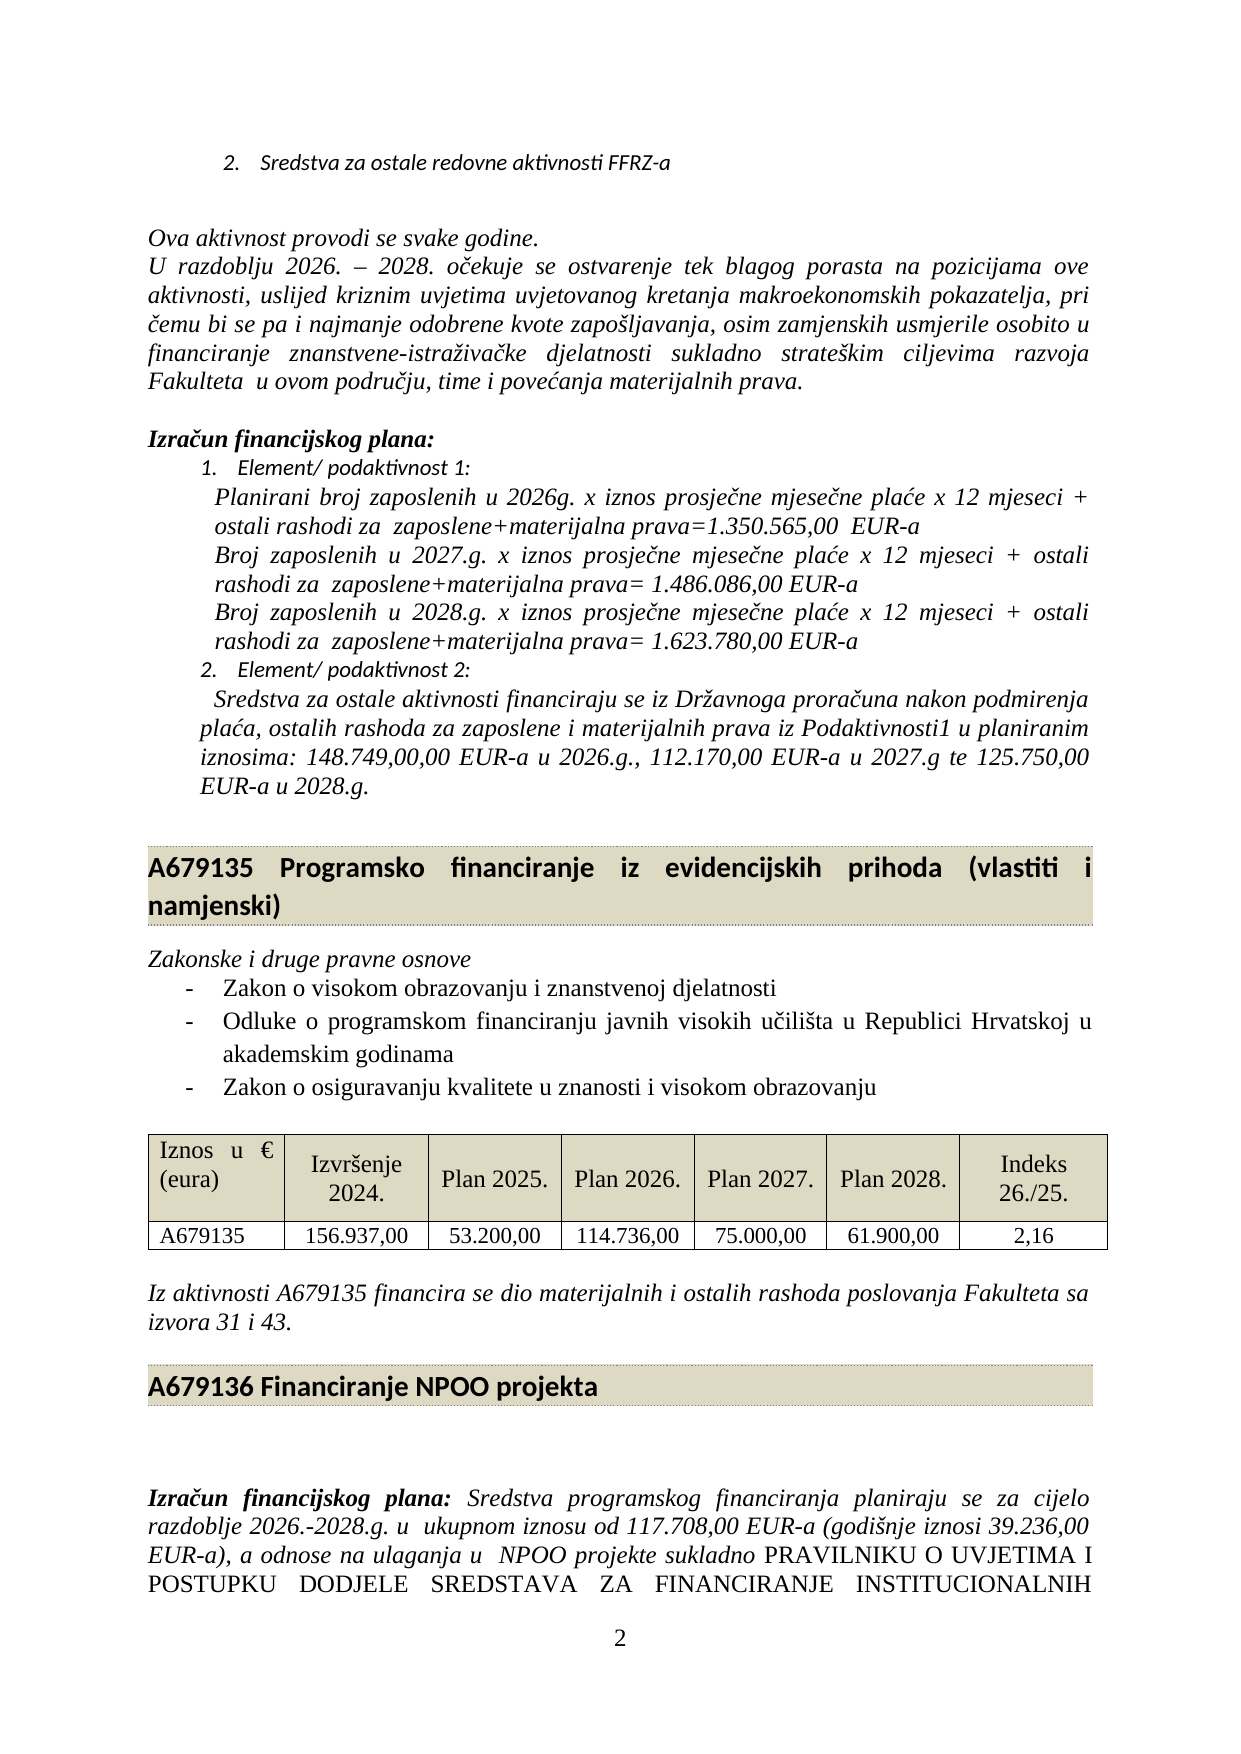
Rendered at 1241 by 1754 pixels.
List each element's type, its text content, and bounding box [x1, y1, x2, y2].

text A679135 Programsko financiranje iz evidencijskih prihoda (vlastiti i namjenski) [148, 846, 1093, 926]
table_header Iznos u € (eura) [149, 1135, 284, 1221]
table_header Plan 2027. [695, 1135, 826, 1221]
list Element/ podaktivnost 1: [200, 453, 1093, 481]
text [148, 1483, 1093, 1598]
text Ova aktivnost provodi se svake godine. [148, 223, 1093, 251]
text Sredstva za ostale aktivnosti financiraju se iz Državnoga proračuna nakon podmirenja plaća, ostalih rashoda za zaposlene i materijalnih prava iz Podaktivnosti1 u planiranim iznosima: 148.749,00,00 EUR-a u 2026.g., 112.170,00 EUR-a u 2027.g te 125.750,00 EUR-a u 2028.g. [200, 684, 1093, 799]
table_cell 53.200,00 [429, 1222, 561, 1248]
table_header Indeks 26./25. [960, 1135, 1107, 1221]
table_cell A679135 [149, 1222, 284, 1248]
table_header Izvršenje 2024. [285, 1135, 428, 1221]
table_cell 61.900,00 [827, 1222, 959, 1248]
list Zakon o visokom obrazovanju i znanstvenoj djelatnosti [185, 973, 1093, 1002]
text Iz aktivnosti A679135 financira se dio materijalnih i ostalih rashoda poslovanja Fakulteta sa izvora 31 i 43. [148, 1278, 1093, 1336]
table_header Plan 2025. [429, 1135, 561, 1221]
text A679136 Financiranje NPOO projekta [148, 1364, 1093, 1406]
text U razdoblju 2026. – 2028. očekuje se ostvarenje tek blagog porasta na pozicijama ove aktivnosti, uslijed kriznim uvjetima uvjetovanog kretanja makroekonomskih pokazatelja, pri čemu bi se pa i najmanje odobrene kvote zapošljavanja, osim zamjenskih usmjerile osobito u financiranje znanstvene-istraživačke djelatnosti sukladno strateškim ciljevima razvoja Fakulteta u ovom području, time i povećanja materijalnih prava. [148, 251, 1093, 395]
table_header Plan 2026. [562, 1135, 694, 1221]
text Broj zaposlenih u 2028.g. x iznos prosječne mjesečne plaće x 12 mjeseci + ostali rashodi za zaposlene+materijalna prava= 1.623.780,00 EUR-a [214, 597, 1093, 655]
text Zakonske i druge pravne osnove [148, 944, 1093, 973]
table_cell 114.736,00 [562, 1222, 694, 1248]
list Zakon o osiguravanju kvalitete u znanosti i visokom obrazovanju [185, 1072, 1093, 1101]
list Sredstva za ostale redovne aktivnosti FFRZ-a [223, 148, 1093, 176]
list Element/ podaktivnost 2: [200, 655, 1093, 683]
table_cell 156.937,00 [285, 1222, 428, 1248]
table_cell 75.000,00 [695, 1222, 826, 1248]
text Izračun financijskog plana: [148, 424, 1093, 453]
table_header Plan 2028. [827, 1135, 959, 1221]
list Odluke o programskom financiranju javnih visokih učilišta u Republici Hrvatskoj u akademskim godinama [185, 1006, 1093, 1068]
text Broj zaposlenih u 2027.g. x iznos prosječne mjesečne plaće x 12 mjeseci + ostali rashodi za zaposlene+materijalna prava= 1.486.086,00 EUR-a [214, 540, 1093, 597]
text Planirani broj zaposlenih u 2026g. x iznos prosječne mjesečne plaće x 12 mjeseci + ostali rashodi za zaposlene+materijalna prava=1.350.565,00 EUR-a [214, 482, 1093, 540]
table_cell 2,16 [960, 1222, 1107, 1248]
